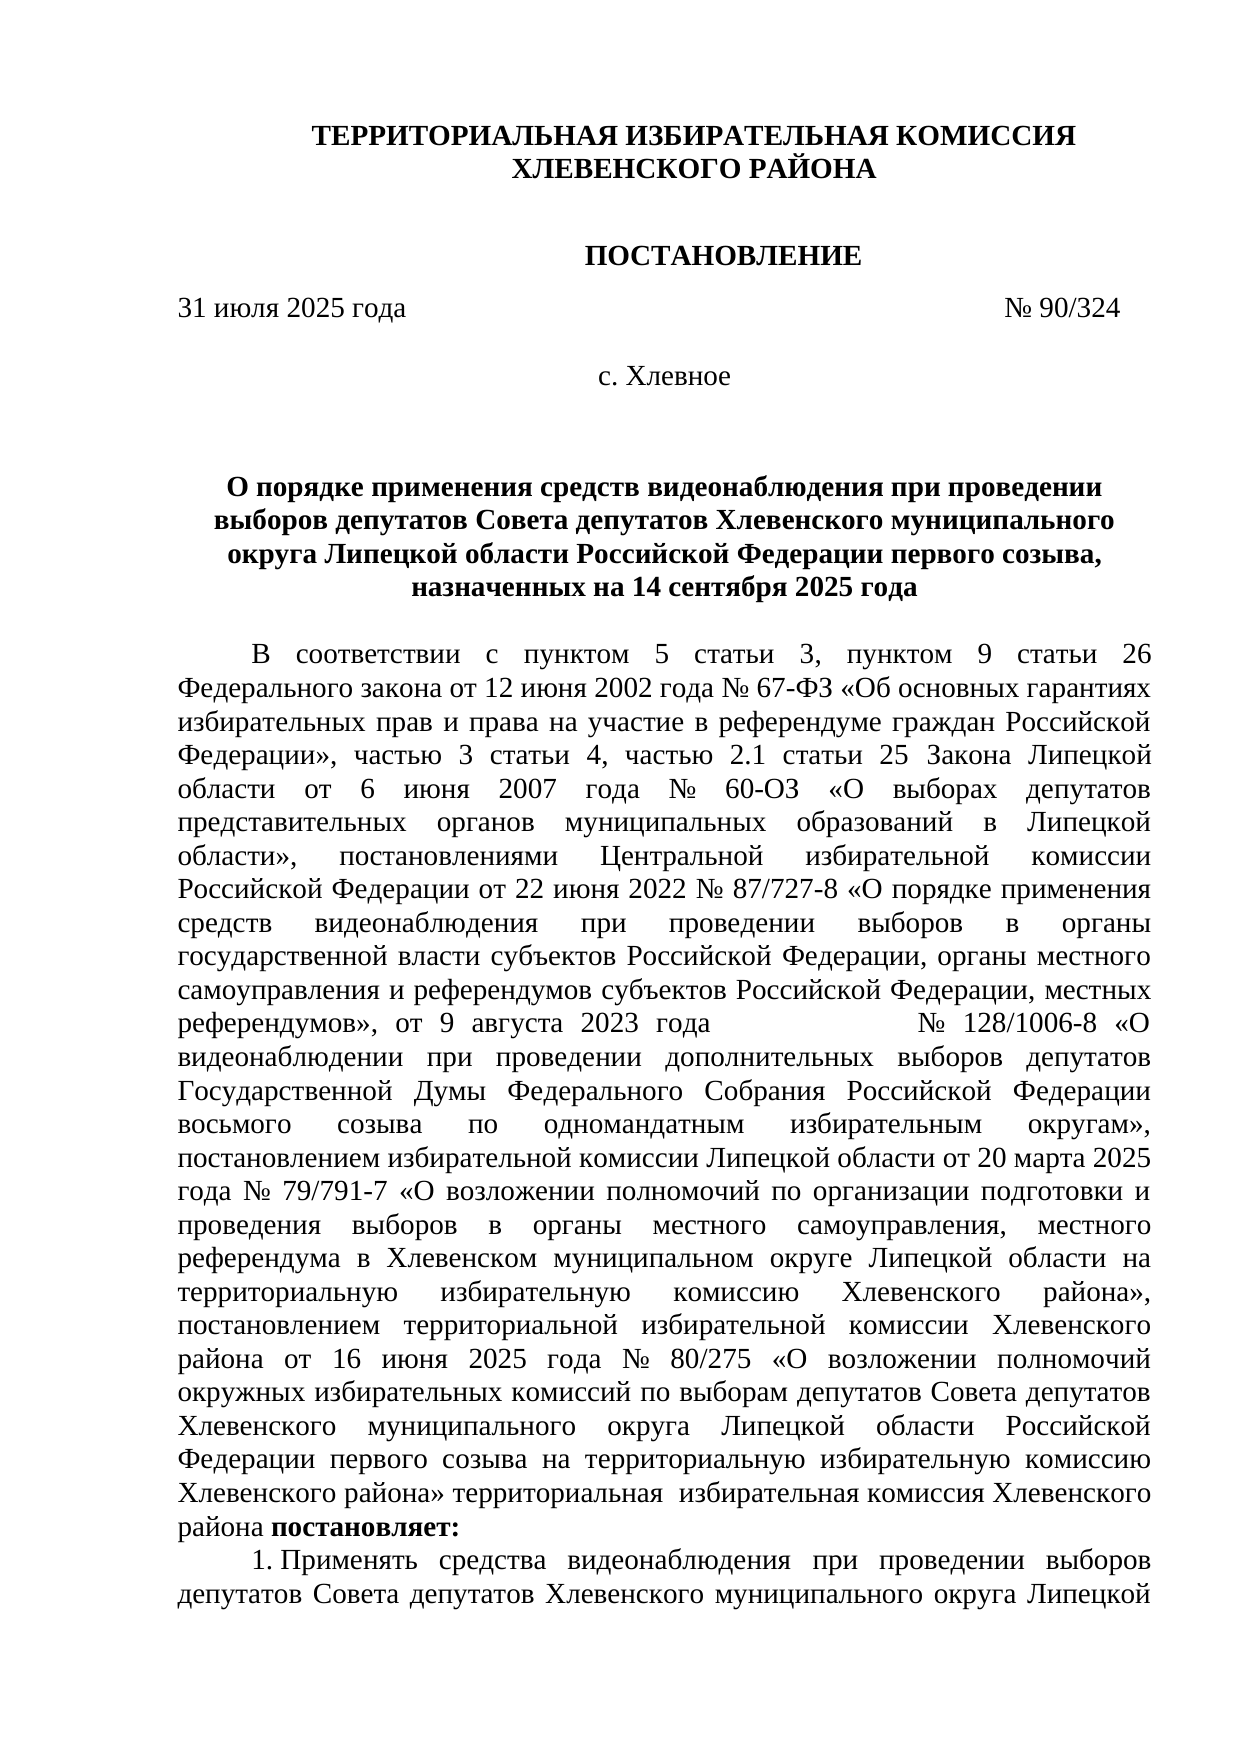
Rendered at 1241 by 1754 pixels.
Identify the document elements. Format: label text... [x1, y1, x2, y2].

text ПОСТАНОВЛЕНИЕ [236, 238, 1152, 271]
text ХЛЕВЕНСКОГО РАЙОНА [236, 152, 1152, 185]
text назначенных на 14 сентября 2025 года [177, 569, 1152, 603]
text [177, 1542, 1152, 1609]
text О порядке применения средств видеонаблюдения при проведении выборов депутатов Совета депутатов Хлевенского муниципального округа Липецкой области Российской Федерации первого созыва, [177, 469, 1152, 569]
text В соответствии с пунктом 5 статьи 3, пунктом 9 статьи 26 Федерального закона от 12 июня 2002 года № 67-ФЗ «Об основных гарантиях избирательных прав и права на участие в референдуме граждан Российской Федерации», частью 3 статьи 4, частью 2.1 статьи 25 Закона Липецкой области от 6 июня 2007 года № 60-ОЗ «О выборах депутатов представительных органов муниципальных образований в Липецкой области», постановлениями Центральной избирательной комиссии Российской Федерации от 22 июня 2022 № 87/727-8 «О порядке применения средств видеонаблюдения при проведении выборов в органы государственной власти субъектов Российской Федерации, органы местного самоуправления и референдумов субъектов Российской Федерации, местных референдумов», от 9 августа 2023 года № 128/1006-8 «О видеонаблюдении при проведении дополнительных выборов депутатов Государственной Думы Федерального Собрания Российской Федерации восьмого созыва по одномандатным избирательным округам», постановлением избирательной комиссии Липецкой области от 20 марта 2025 года № 79/791-7 «О возложении полномочий по организации подготовки и проведения выборов в органы местного самоуправления, местного референдума в Хлевенском муниципальном округе Липецкой области на территориальную избирательную комиссию Хлевенского района», постановлением территориальной избирательной комиссии Хлевенского района от 16 июня 2025 года № 80/275 «О возложении полномочий окружных избирательных комиссий по выборам депутатов Совета депутатов Хлевенского муниципального округа Липецкой области Российской Федерации первого созыва на территориальную избирательную комиссию Хлевенского района» территориальная избирательная комиссия Хлевенского района постановляет: [177, 637, 1152, 1542]
text с. Хлевное [177, 358, 1152, 391]
text ТЕРРИТОРИАЛЬНАЯ ИЗБИРАТЕЛЬНАЯ КОМИССИЯ [236, 118, 1152, 152]
text 31 июля 2025 года № 90/324 [177, 291, 1152, 324]
